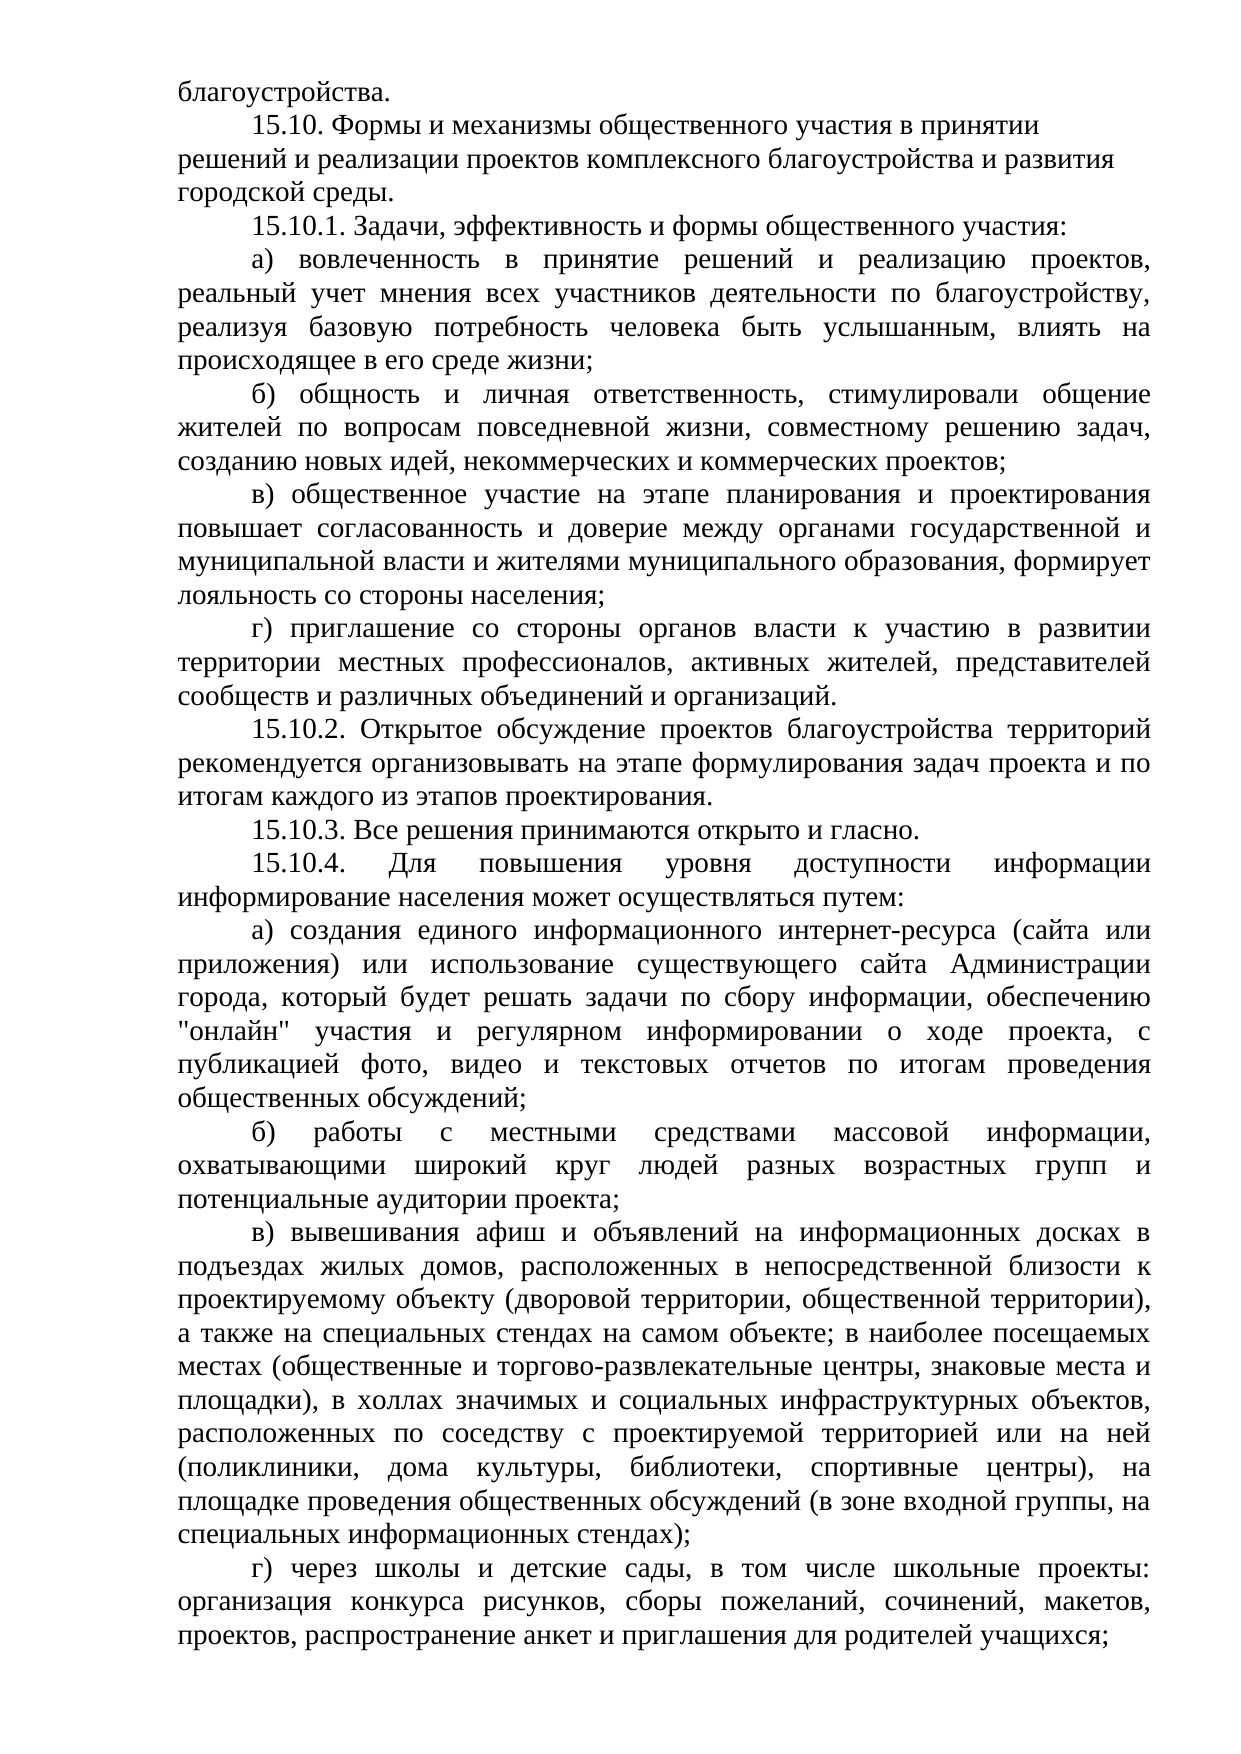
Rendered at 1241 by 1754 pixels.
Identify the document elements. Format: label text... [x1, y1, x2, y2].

text в) общественное участие на этапе планирования и проектирования повышает согласованность и доверие между органами государственной и муниципальной власти и жителями муниципального образования, формирует лояльность со стороны населения; [177, 476, 1152, 611]
text 15.10.3. Все решения принимаются открыто и гласно. [177, 812, 1152, 845]
text б) общность и личная ответственность, стимулировали общение жителей по вопросам повседневной жизни, совместному решению задач, созданию новых идей, некоммерческих и коммерческих проектов; [177, 376, 1152, 476]
text г) приглашение со стороны органов власти к участию в развитии территории местных профессионалов, активных жителей, представителей сообществ и различных объединений и организаций. [177, 611, 1152, 711]
text а) вовлеченность в принятие решений и реализацию проектов, реальный учет мнения всех участников деятельности по благоустройству, реализуя базовую потребность человека быть услышанным, влиять на происходящее в его среде жизни; [177, 242, 1152, 376]
text а) создания единого информационного интернет-ресурса (сайта или приложения) или использование существующего сайта Администрации города, который будет решать задачи по сбору информации, обеспечению "онлайн" участия и регулярном информировании о ходе проекта, с публикацией фото, видео и текстовых отчетов по итогам проведения общественных обсуждений; [177, 912, 1152, 1114]
text г) через школы и детские сады, в том числе школьные проекты: организация конкурса рисунков, сборы пожеланий, сочинений, макетов, проектов, распространение анкет и приглашения для родителей учащихся; [177, 1550, 1152, 1650]
text 15.10.2. Открытое обсуждение проектов благоустройства территорий рекомендуется организовывать на этапе формулирования задач проекта и по итогам каждого из этапов проектирования. [177, 711, 1152, 812]
text 15.10.1. Задачи, эффективность и формы общественного участия: [177, 208, 1152, 242]
text 15.10. Формы и механизмы общественного участия в принятии решений и реализации проектов комплексного благоустройства и развития городской среды. [177, 107, 1152, 208]
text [177, 74, 1152, 107]
text 15.10.4. Для повышения уровня доступности информации информирование населения может осуществляться путем: [177, 845, 1152, 912]
text б) работы с местными средствами массовой информации, охватывающими широкий круг людей разных возрастных групп и потенциальные аудитории проекта; [177, 1114, 1152, 1214]
text в) вывешивания афиш и объявлений на информационных досках в подъездах жилых домов, расположенных в непосредственной близости к проектируемому объекту (дворовой территории, общественной территории), а также на специальных стендах на самом объекте; в наиболее посещаемых местах (общественные и торгово-развлекательные центры, знаковые места и площадки), в холлах значимых и социальных инфраструктурных объектов, расположенных по соседству с проектируемой территорией или на ней (поликлиники, дома культуры, библиотеки, спортивные центры), на площадке проведения общественных обсуждений (в зоне входной группы, на специальных информационных стендах); [177, 1214, 1152, 1550]
